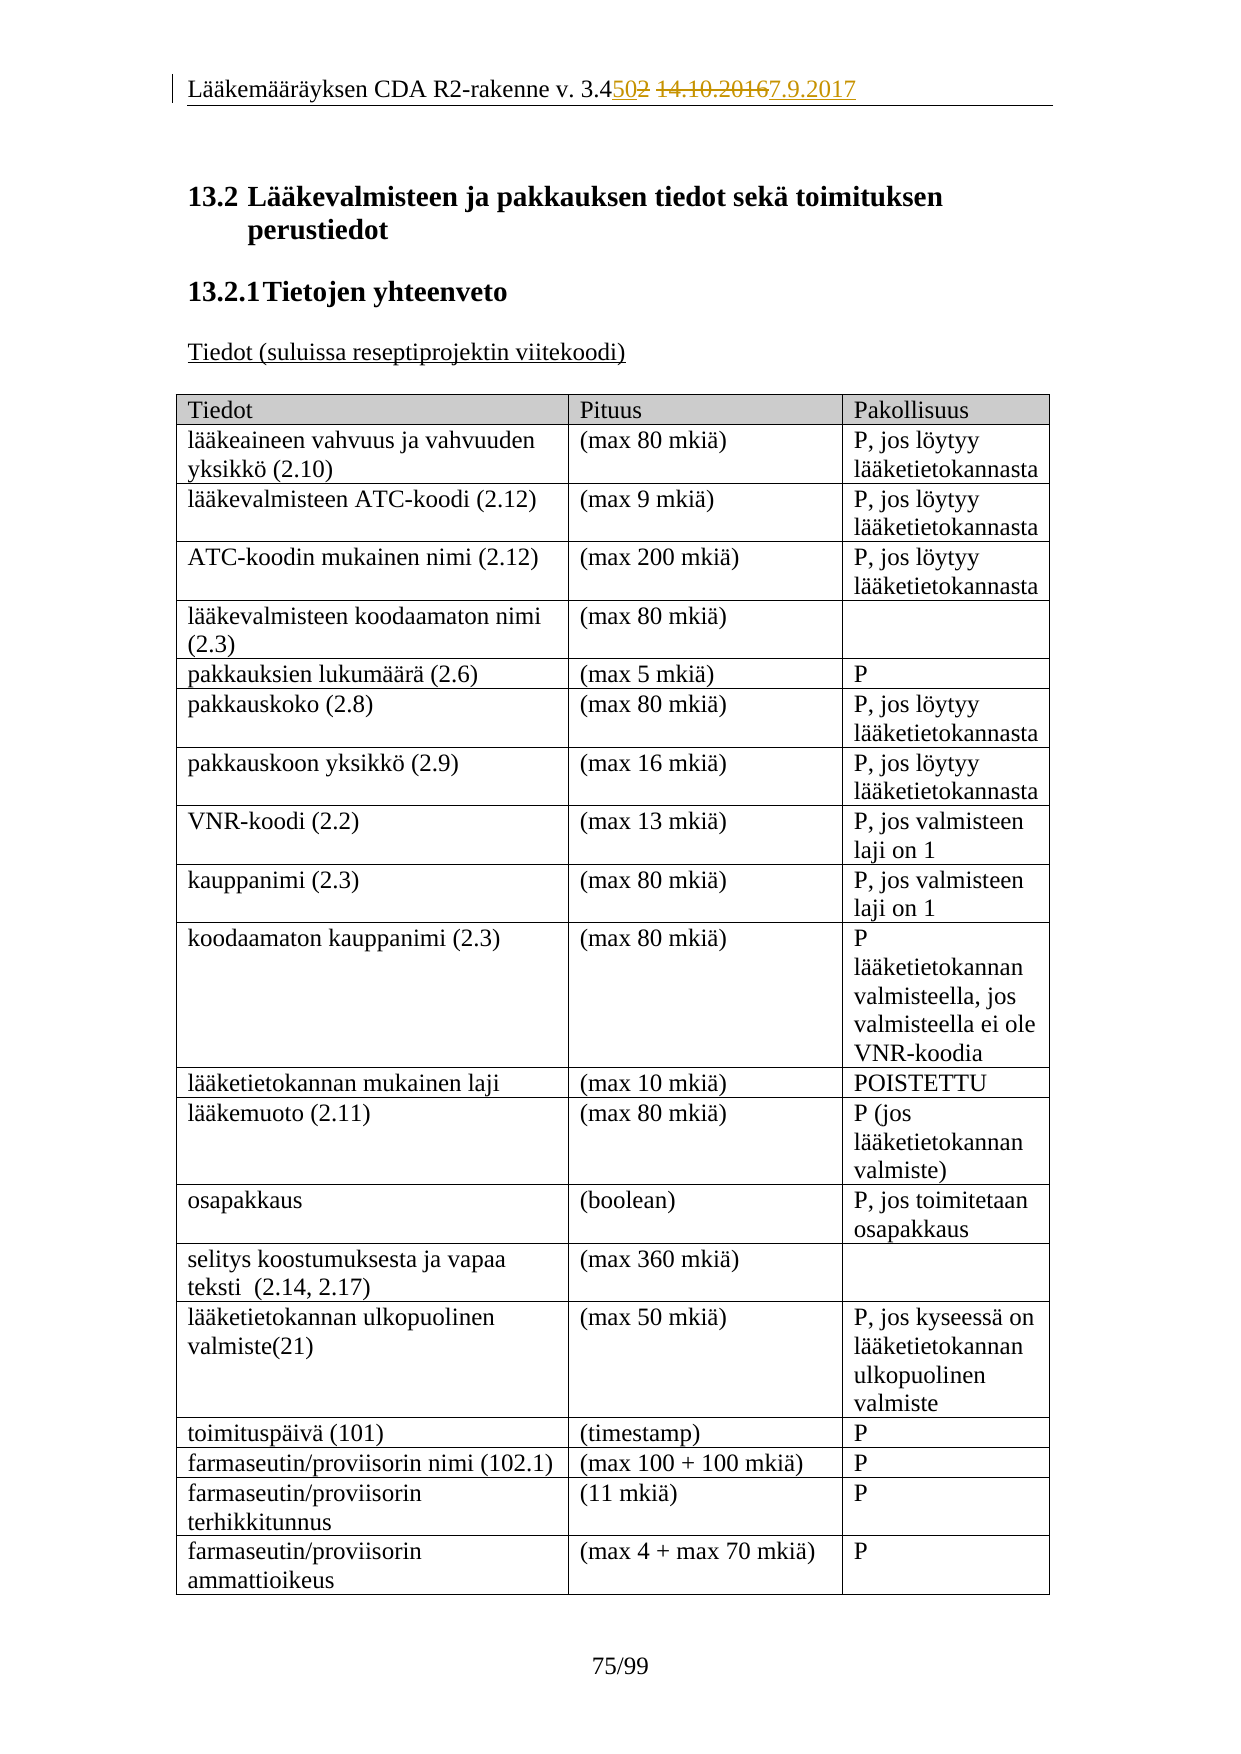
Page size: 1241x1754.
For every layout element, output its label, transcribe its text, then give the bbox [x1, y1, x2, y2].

text Tiedot (suluissa reseptiprojektin viitekoodi) [187, 337, 1053, 366]
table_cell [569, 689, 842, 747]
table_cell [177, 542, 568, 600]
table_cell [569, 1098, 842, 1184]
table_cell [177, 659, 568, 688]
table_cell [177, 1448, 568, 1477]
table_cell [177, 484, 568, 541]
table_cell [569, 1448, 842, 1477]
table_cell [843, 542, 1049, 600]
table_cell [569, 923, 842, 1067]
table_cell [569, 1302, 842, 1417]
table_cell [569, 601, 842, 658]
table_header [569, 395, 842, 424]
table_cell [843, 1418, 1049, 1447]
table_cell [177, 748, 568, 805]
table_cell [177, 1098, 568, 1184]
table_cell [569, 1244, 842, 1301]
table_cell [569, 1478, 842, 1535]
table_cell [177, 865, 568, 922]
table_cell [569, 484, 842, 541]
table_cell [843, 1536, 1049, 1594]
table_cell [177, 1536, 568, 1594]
subtitle Lääkevalmisteen ja pakkauksen tiedot sekä toimituksen perustiedot [187, 179, 1053, 246]
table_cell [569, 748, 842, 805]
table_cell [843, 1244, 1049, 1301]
subtitle Tietojen yhteenveto [187, 274, 1053, 308]
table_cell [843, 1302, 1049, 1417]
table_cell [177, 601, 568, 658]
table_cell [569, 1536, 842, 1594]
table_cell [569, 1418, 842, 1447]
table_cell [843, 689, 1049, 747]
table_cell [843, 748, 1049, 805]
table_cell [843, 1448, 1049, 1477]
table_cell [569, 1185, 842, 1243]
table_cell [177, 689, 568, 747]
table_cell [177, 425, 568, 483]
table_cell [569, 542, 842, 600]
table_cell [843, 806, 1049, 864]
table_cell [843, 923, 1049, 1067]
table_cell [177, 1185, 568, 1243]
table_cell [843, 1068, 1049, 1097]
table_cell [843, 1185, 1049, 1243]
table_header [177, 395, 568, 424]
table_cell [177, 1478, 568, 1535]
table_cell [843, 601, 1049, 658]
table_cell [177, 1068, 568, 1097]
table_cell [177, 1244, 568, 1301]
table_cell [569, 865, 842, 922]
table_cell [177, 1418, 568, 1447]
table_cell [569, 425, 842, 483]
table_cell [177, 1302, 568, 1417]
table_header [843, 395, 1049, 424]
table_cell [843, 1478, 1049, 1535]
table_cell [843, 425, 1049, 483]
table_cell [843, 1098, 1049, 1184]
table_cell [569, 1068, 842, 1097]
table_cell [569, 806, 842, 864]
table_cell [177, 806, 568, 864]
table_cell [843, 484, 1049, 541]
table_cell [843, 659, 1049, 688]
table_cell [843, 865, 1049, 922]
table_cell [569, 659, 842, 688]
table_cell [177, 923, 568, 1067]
